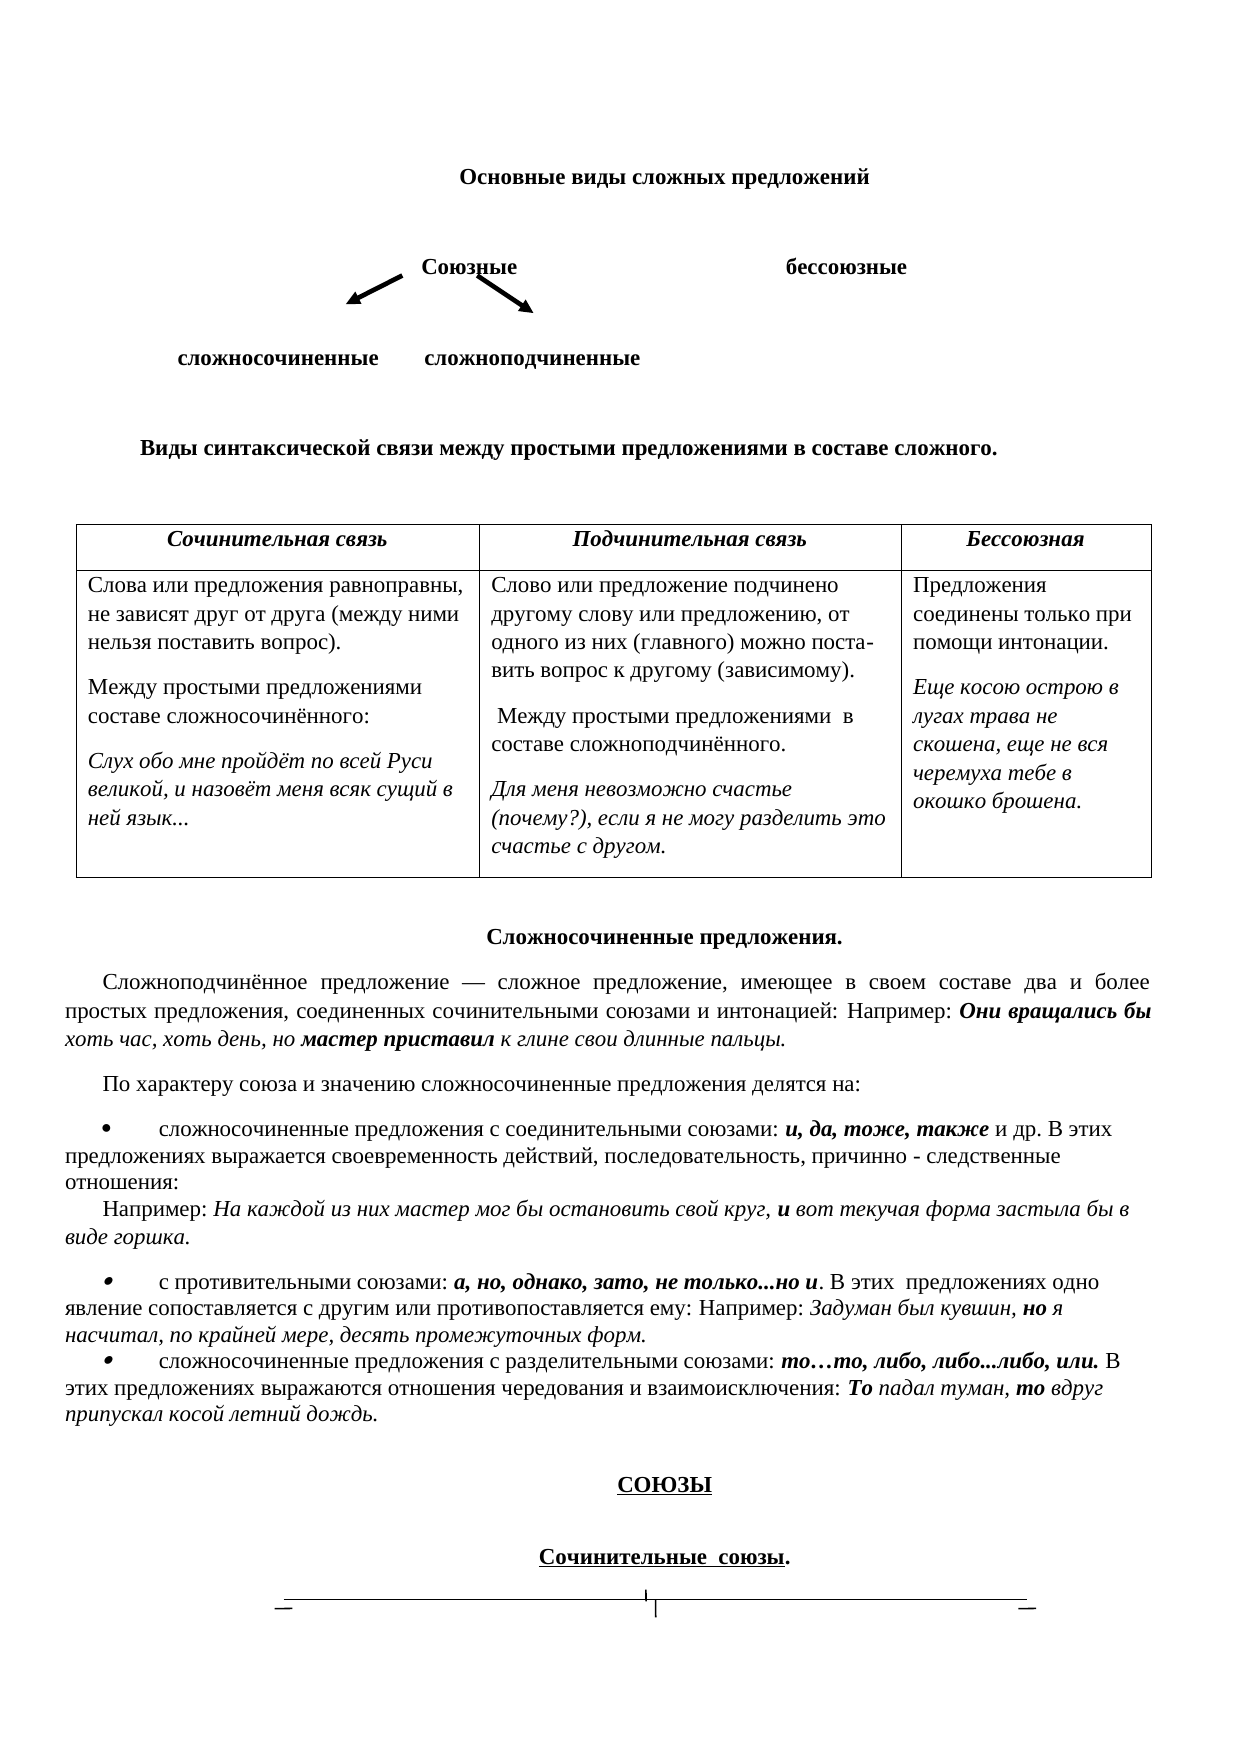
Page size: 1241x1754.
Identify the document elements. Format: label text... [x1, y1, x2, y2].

list с противительными союзами: а, но, однако, зато, не только...но и. В этих предложениях одно явление сопоставляется с другим или противопоставляется ему: Например: Задуман был кувшин, но я насчитал, по крайней мере, десять промежуточных форм. [65, 1268, 1152, 1347]
table_cell Слово или предложение подчинено другому слову или предложению, от одного из них (главного) можно поставить вопрос к другому (зависимому). Между простыми предложениями в составе сложноподчинённого. Для меня невозможно счастье (почему?), если я не могу разделить это счастье с другом. [480, 571, 901, 877]
text Сложноподчинённое предложение — сложное предложение, имеющее в своем составе два и более простых предложения, соединенных сочинительными союзами и интонацией: Например: Они вращались бы хоть час, хоть день, но мастер приставил к глине свои длинные пальцы. [65, 968, 1152, 1052]
text СОЮЗЫ [177, 1471, 1152, 1498]
text Основные виды сложных предложений [177, 163, 1152, 189]
list сложносочиненные предложения с разделительными союзами: то…то, либо, либо...либо, или. В этих предложениях выражаются отношения чередования и взаимоисключения: То падал туман, то вдруг припускал косой летний дождь. [65, 1347, 1152, 1426]
table_header Подчинительная связь [480, 525, 901, 570]
text Виды синтаксической связи между простыми предложениями в составе сложного. [140, 434, 1190, 460]
list сложносочиненные предложения с соединительными союзами: и, да, тоже, также и др. В этих предложениях выражается своевременность действий, последовательность, причинно - следственные отношения: [65, 1116, 1152, 1194]
text Союзные бессоюзные [177, 253, 1152, 280]
table_header Бессоюзная [902, 525, 1151, 570]
table_cell Предложения соединены только при помощи интонации. Еще косою острою в лугах трава не скошена, еще не вся черемуха тебе в окошко брошена. [902, 571, 1151, 877]
text Сочинительные союзы. [177, 1543, 1152, 1569]
table_cell Слова или предложения равноправны, не зависят друг от друга (между ними нельзя поставить вопрос). Между простыми предложениями составе сложносочинённого: Слух обо мне пройдёт по всей Руси великой, и назовёт меня всяк сущий в ней язык... [77, 571, 479, 877]
text По характеру союза и значению сложносочиненные предложения делятся на: [65, 1070, 1152, 1097]
table_header Сочинительная связь [77, 525, 479, 570]
text Сложносочиненные предложения. [177, 923, 1152, 950]
text сложносочиненные сложноподчиненные [177, 344, 1152, 370]
text Например: На каждой из них мастер мог бы остановить свой круг, и вот текучая форма застыла бы в виде горшка. [65, 1194, 1152, 1249]
